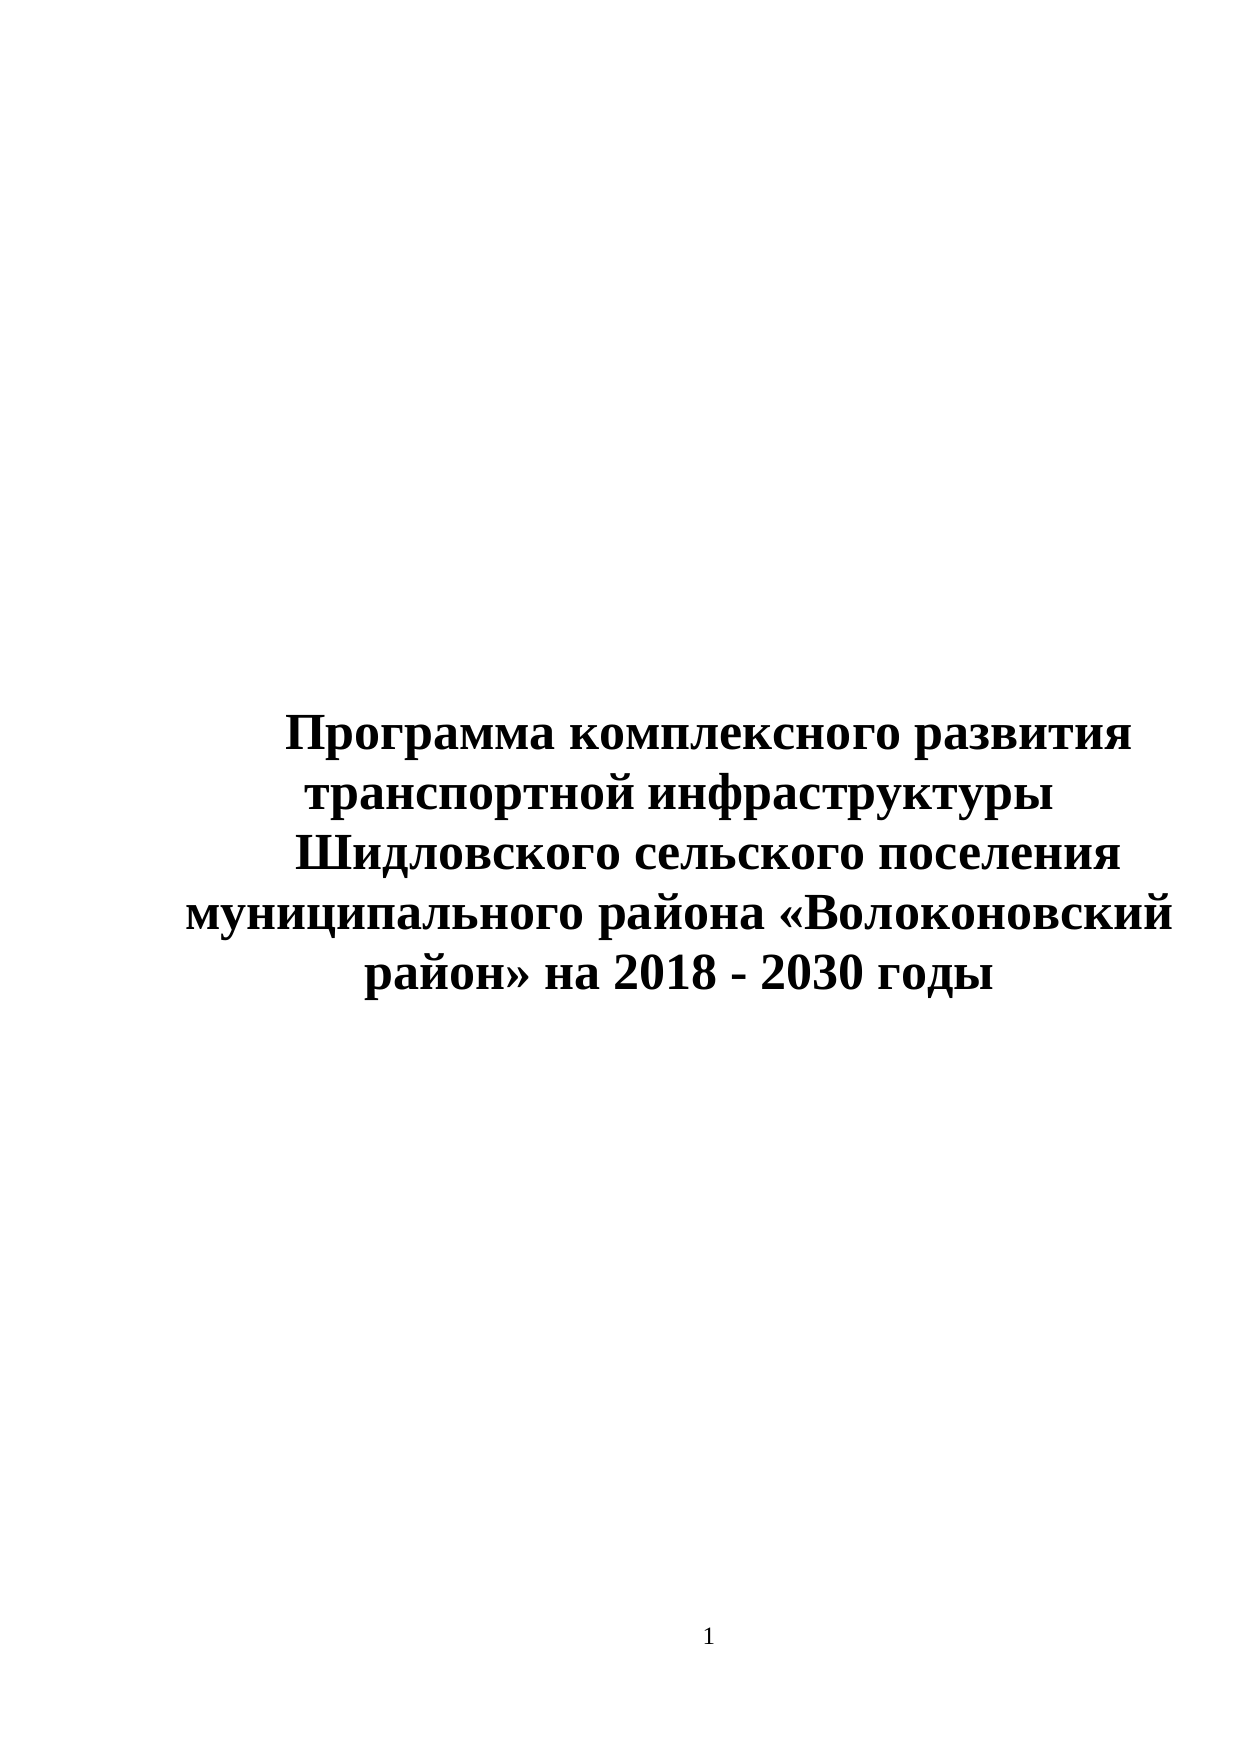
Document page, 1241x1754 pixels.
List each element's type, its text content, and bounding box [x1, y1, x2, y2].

text Шидловского сельского поселения муниципального района «Волоконовский район» на 2018 - 2030 годы [177, 821, 1181, 1000]
text Программа комплексного развития транспортной инфраструктуры [177, 701, 1181, 821]
